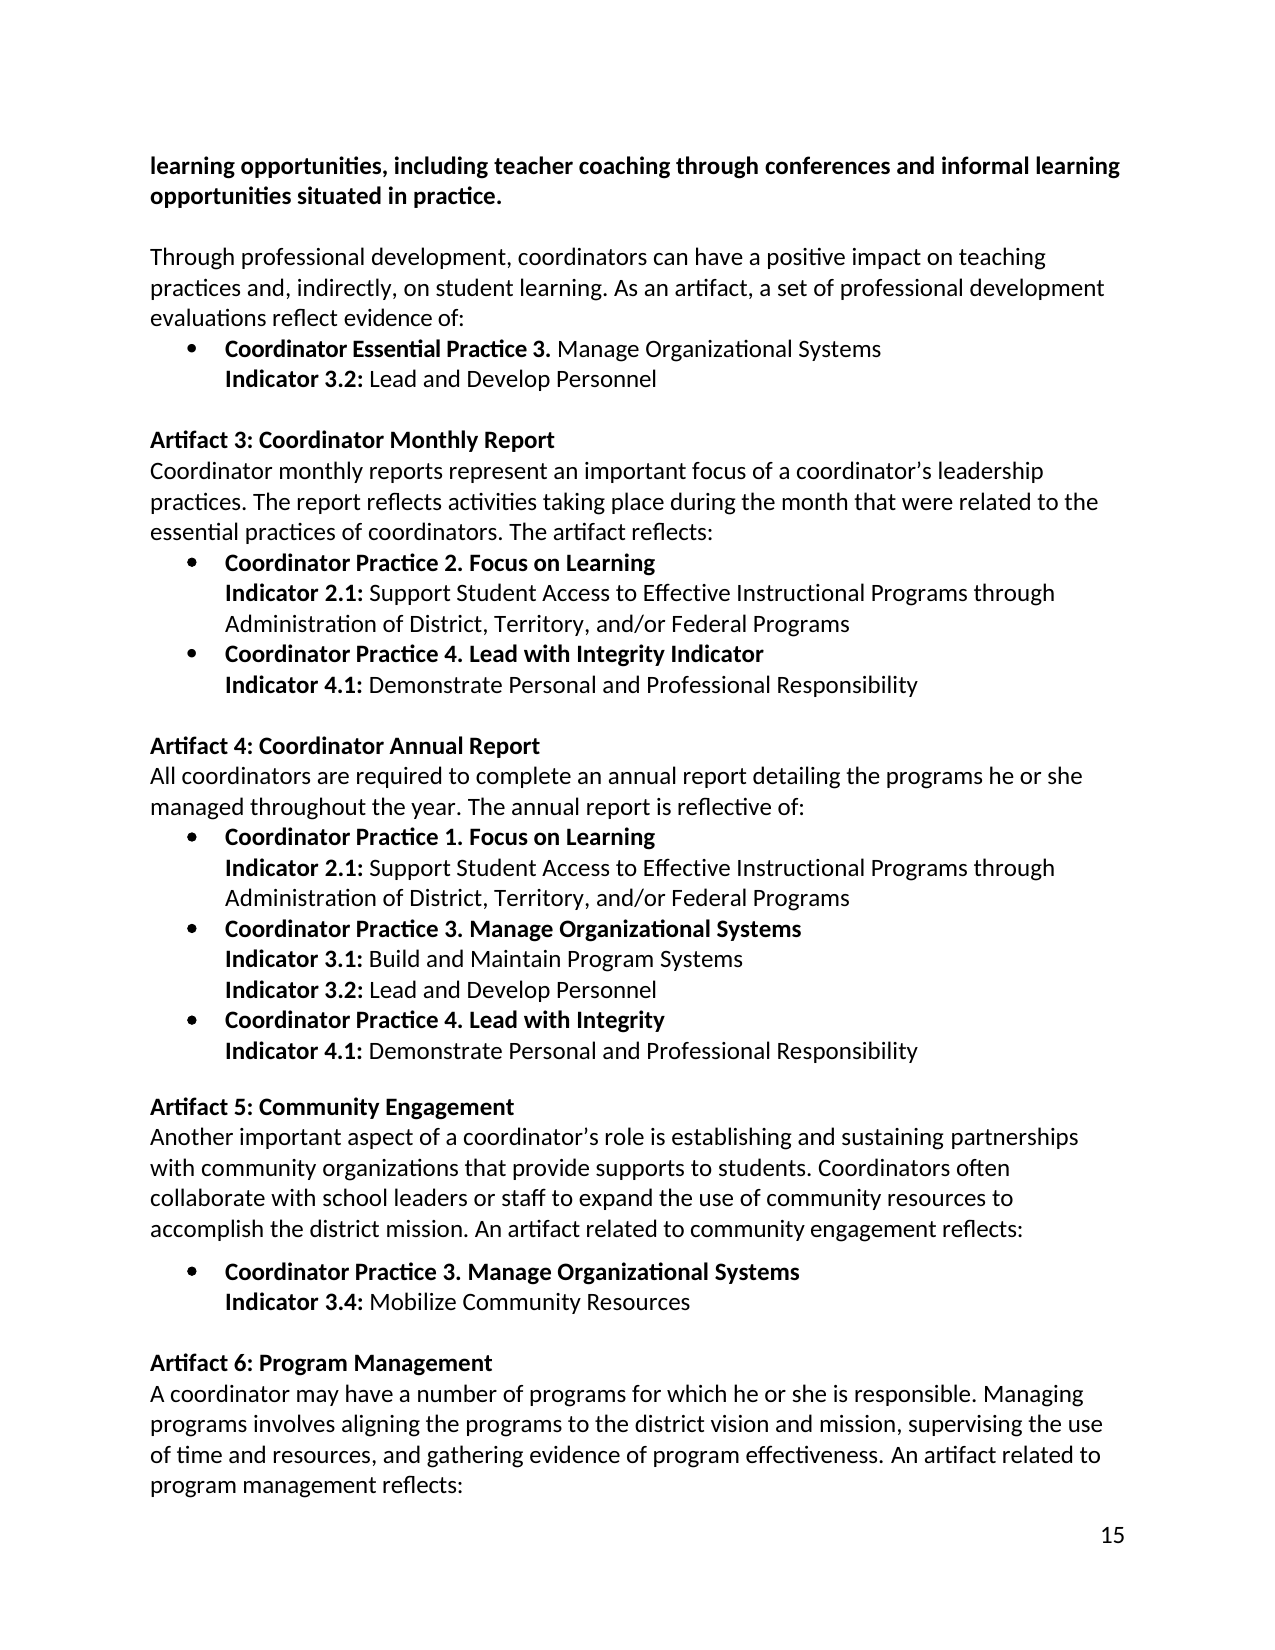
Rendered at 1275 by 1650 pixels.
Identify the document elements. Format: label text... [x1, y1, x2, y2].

list Indicator 3.2: Lead and Develop Personnel [225, 974, 1127, 1004]
list Coordinator Practice 2. Focus on Learning [187, 547, 1127, 577]
list Indicator 3.4: Mobilize Community Resources [225, 1286, 1125, 1317]
text Artifact 5: Community Engagement [150, 1091, 1125, 1121]
list Indicator 2.1: Support Student Access to Effective Instructional Programs through Administration of District, Territory, and/or Federal Programs [225, 577, 1127, 638]
list Coordinator Essential Practice 3. Manage Organizational Systems [187, 333, 1125, 364]
text Through professional development, coordinators can have a positive impact on teaching practices and, indirectly, on student learning. As an artifact, a set of professional development evaluations reflect evidence of: [150, 242, 1125, 333]
text Indicator 3.2: Lead and Develop Personnel [225, 364, 1125, 394]
list Coordinator Practice 3. Manage Organizational Systems [187, 913, 1127, 943]
list Indicator 4.1: Demonstrate Personal and Professional Responsibility [225, 669, 1127, 699]
text Artifact 3: Coordinator Monthly Report [150, 425, 1125, 455]
list Indicator 3.1: Build and Maintain Program Systems [225, 943, 1127, 974]
list Coordinator Practice 3. Manage Organizational Systems [187, 1256, 1125, 1286]
list Coordinator Practice 1. Focus on Learning [187, 821, 1127, 852]
text A coordinator may have a number of programs for which he or she is responsible. Managing programs involves aligning the programs to the district vision and mission, supervising the use of time and resources, and gathering evidence of program effectiveness. An artifact related to program management reflects: [150, 1378, 1125, 1500]
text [150, 150, 1125, 211]
list Coordinator Practice 4. Lead with Integrity [187, 1004, 1127, 1035]
list Indicator 2.1: Support Student Access to Effective Instructional Programs through Administration of District, Territory, and/or Federal Programs [225, 852, 1127, 913]
text Artifact 4: Coordinator Annual Report [150, 730, 1125, 760]
text Coordinator monthly reports represent an important focus of a coordinator’s leadership practices. The report reflects activities taking place during the month that were related to the essential practices of coordinators. The artifact reflects: [150, 455, 1125, 547]
text All coordinators are required to complete an annual report detailing the programs he or she managed throughout the year. The annual report is reflective of: [150, 760, 1125, 821]
list Another important aspect of a coordinator’s role is establishing and sustaining partnerships with community organizations that provide supports to students. Coordinators often collaborate with school leaders or staff to expand the use of community resources to accomplish the district mission. An artifact related to community engagement reflects: [150, 1121, 1125, 1243]
list Indicator 4.1: Demonstrate Personal and Professional Responsibility [225, 1035, 1127, 1066]
text Artifact 6: Program Management [150, 1347, 1125, 1378]
list Coordinator Practice 4. Lead with Integrity Indicator [187, 638, 1127, 669]
